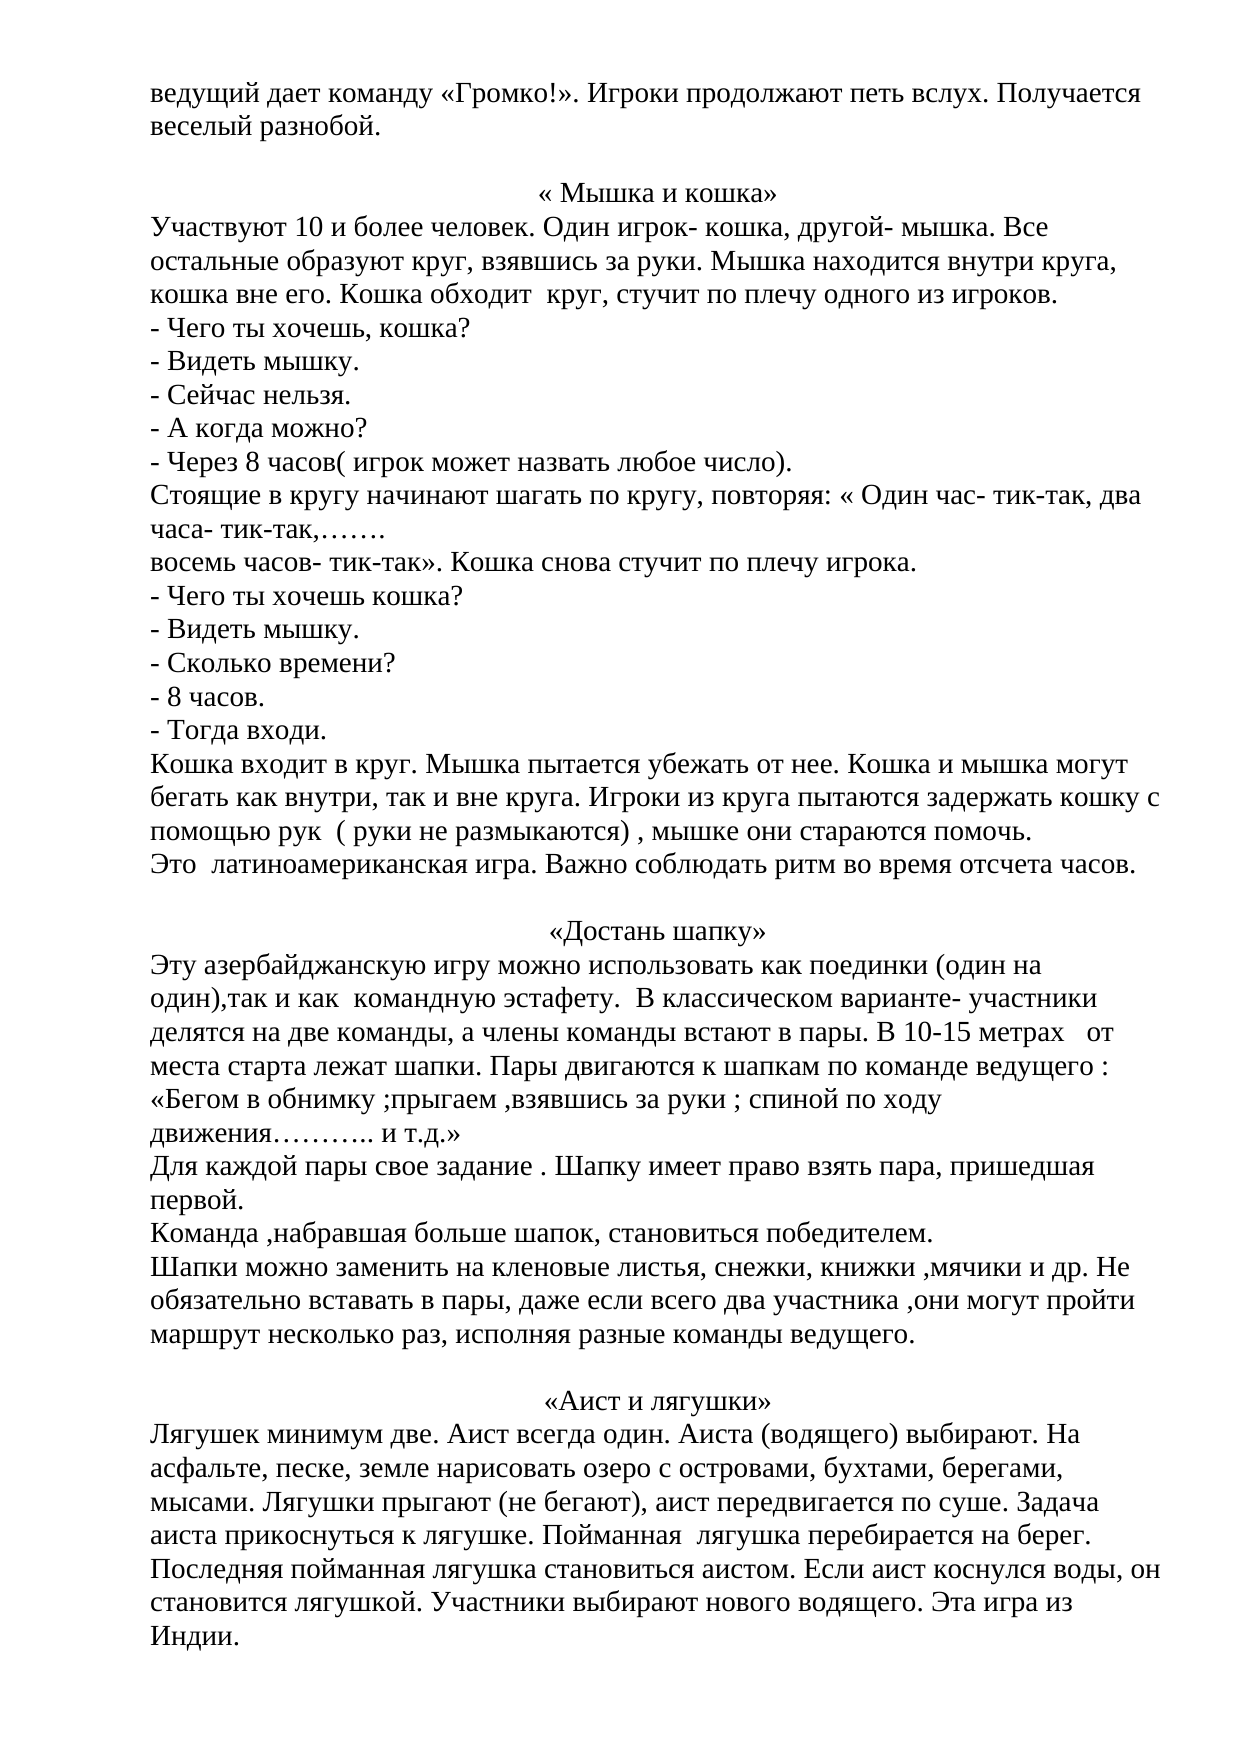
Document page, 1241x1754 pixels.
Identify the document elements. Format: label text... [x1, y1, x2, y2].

text - Чего ты хочешь, кошка? [150, 310, 1165, 343]
text - Сколько времени? [150, 645, 1165, 679]
text Команда ,набравшая больше шапок, становиться победителем. [150, 1215, 1165, 1249]
text Лягушек минимум две. Аист всегда один. Аиста (водящего) выбирают. На асфальте, песке, земле нарисовать озеро с островами, бухтами, берегами, мысами. Лягушки прыгают (не бегают), аист передвигается по суше. Задача аиста прикоснуться к лягушке. Пойманная лягушка перебирается на берег. Последняя пойманная лягушка становиться аистом. Если аист коснулся воды, он становится лягушкой. Участники выбирают нового водящего. Эта игра из Индии. [150, 1417, 1165, 1651]
text - Через 8 часов( игрок может назвать любое число). [150, 444, 1165, 477]
text - 8 часов. [150, 679, 1165, 712]
text Для каждой пары свое задание . Шапку имеет право взять пара, пришедшая первой. [150, 1148, 1165, 1215]
text Эту азербайджанскую игру можно использовать как поединки (один на один),так и как командную эстафету. В классическом варианте- участники делятся на две команды, а члены команды встают в пары. В 10- от места старта лежат шапки. Пары двигаются к шапкам по команде ведущего : «Бегом в обнимку ;прыгаем ,взявшись за руки ; спиной по ходу движения……….. и т.д.» [150, 947, 1165, 1148]
text - Чего ты хочешь кошка? [150, 578, 1165, 612]
text Шапки можно заменить на кленовые листья, снежки, книжки ,мячики и др. Не обязательно вставать в пары, даже если всего два участника ,они могут пройти маршрут несколько раз, исполняя разные команды ведущего. [150, 1249, 1165, 1349]
text «Достань шапку» [150, 913, 1165, 947]
text Стоящие в кругу начинают шагать по кругу, повторяя: « Один час- тик-так, два часа- тик-так,……. [150, 477, 1165, 544]
text восемь часов- тик-так». Кошка снова стучит по плечу игрока. [150, 544, 1165, 578]
text - Видеть мышку. [150, 343, 1165, 377]
text Кошка входит в круг. Мышка пытается убежать от нее. Кошка и мышка могут бегать как внутри, так и вне круга. Игроки из круга пытаются задержать кошку с помощью рук ( руки не размыкаются) , мышке они стараются помочь. [150, 746, 1165, 846]
text - А когда можно? [150, 410, 1165, 444]
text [150, 75, 1165, 142]
text Это латиноамериканская игра. Важно соблюдать ритм во время отсчета часов. [150, 846, 1165, 880]
text - Видеть мышку. [150, 612, 1165, 645]
text - Сейчас нельзя. [150, 377, 1165, 410]
text Участвуют 10 и более человек. Один игрок- кошка, другой- мышка. Все остальные образуют круг, взявшись за руки. Мышка находится внутри круга, кошка вне его. Кошка обходит круг, стучит по плечу одного из игроков. [150, 209, 1165, 310]
text «Аист и лягушки» [150, 1383, 1165, 1417]
text - Тогда входи. [150, 712, 1165, 746]
text « Мышка и кошка» [150, 176, 1165, 209]
